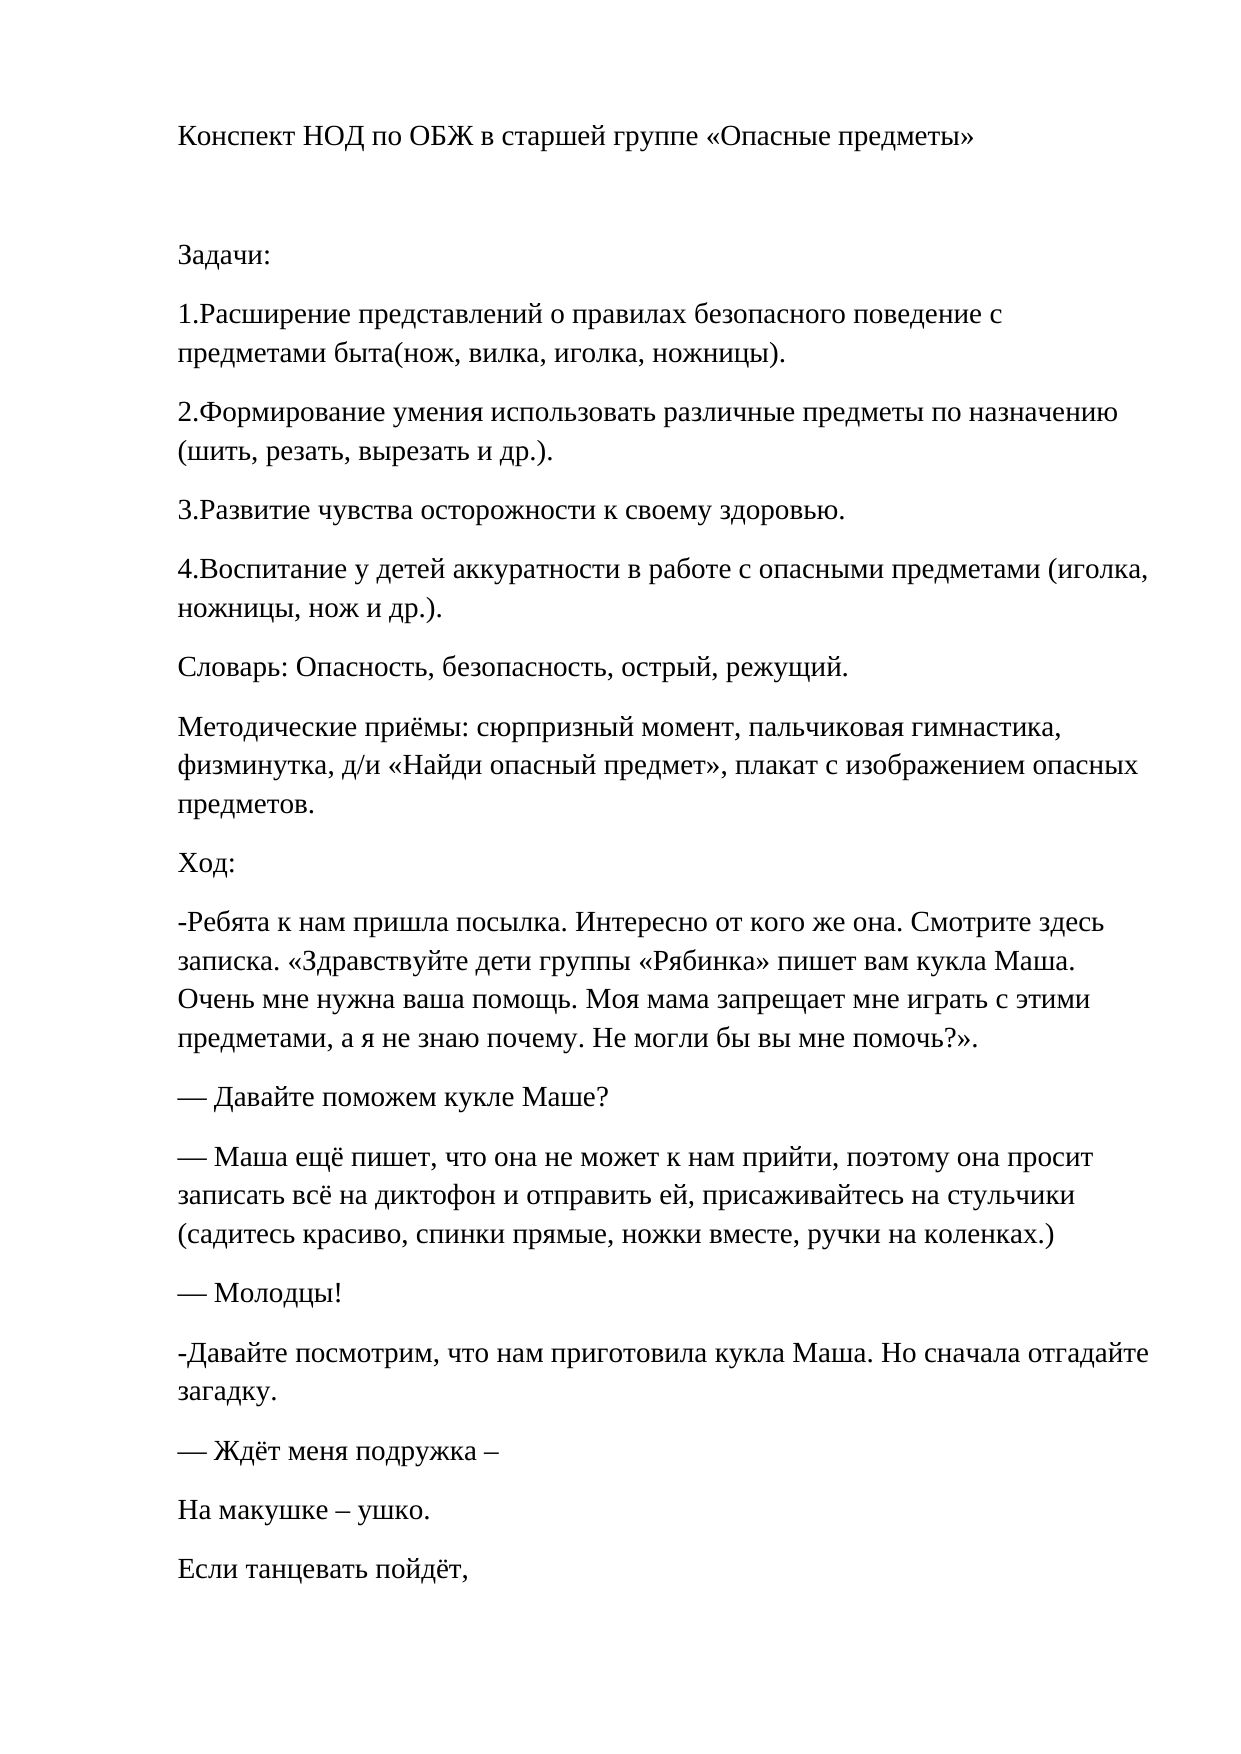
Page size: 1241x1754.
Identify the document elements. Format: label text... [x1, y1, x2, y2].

text Словарь: Опасность, безопасность, острый, режущий. [177, 649, 1152, 683]
text 1.Расширение представлений о правилах безопасного поведение с предметами быта(нож, вилка, иголка, ножницы). [177, 296, 1152, 368]
text Если танцевать пойдёт, [177, 1551, 1152, 1585]
text -Ребята к нам пришла посылка. Интересно от кого же она. Смотрите здесь записка. «Здравствуйте дети группы «Рябинка» пишет вам кукла Маша. Очень мне нужна ваша помощь. Моя мама запрещает мне играть с этими предметами, а я не знаю почему. Не могли бы вы мне помочь?». [177, 904, 1152, 1054]
text Ход: [177, 845, 1152, 879]
text — Маша ещё пишет, что она не может к нам прийти, поэтому она просит записать всё на диктофон и отправить ей, присаживайтесь на стульчики (садитесь красиво, спинки прямые, ножки вместе, ручки на коленках.) [177, 1139, 1152, 1249]
text — Молодцы! [177, 1275, 1152, 1309]
text Задачи: [177, 237, 1152, 270]
text — Давайте поможем кукле Маше? [177, 1079, 1152, 1113]
text Конспект НОД по ОБЖ в старшей группе «Опасные предметы» [177, 118, 1152, 152]
text Методические приёмы: сюрпризный момент, пальчиковая гимнастика, физминутка, д/и «Найди опасный предмет», плакат с изображением опасных предметов. [177, 709, 1152, 819]
text На макушке – ушко. [177, 1492, 1152, 1526]
text 4.Воспитание у детей аккуратности в работе с опасными предметами (иголка, ножницы, нож и др.). [177, 551, 1152, 623]
text 2.Формирование умения использовать различные предметы по назначению (шить, резать, вырезать и др.). [177, 394, 1152, 466]
text — Ждёт меня подружка – [177, 1433, 1152, 1466]
text 3.Развитие чувства осторожности к своему здоровью. [177, 492, 1152, 526]
text -Давайте посмотрим, что нам приготовила кукла Маша. Но сначала отгадайте загадку. [177, 1335, 1152, 1407]
